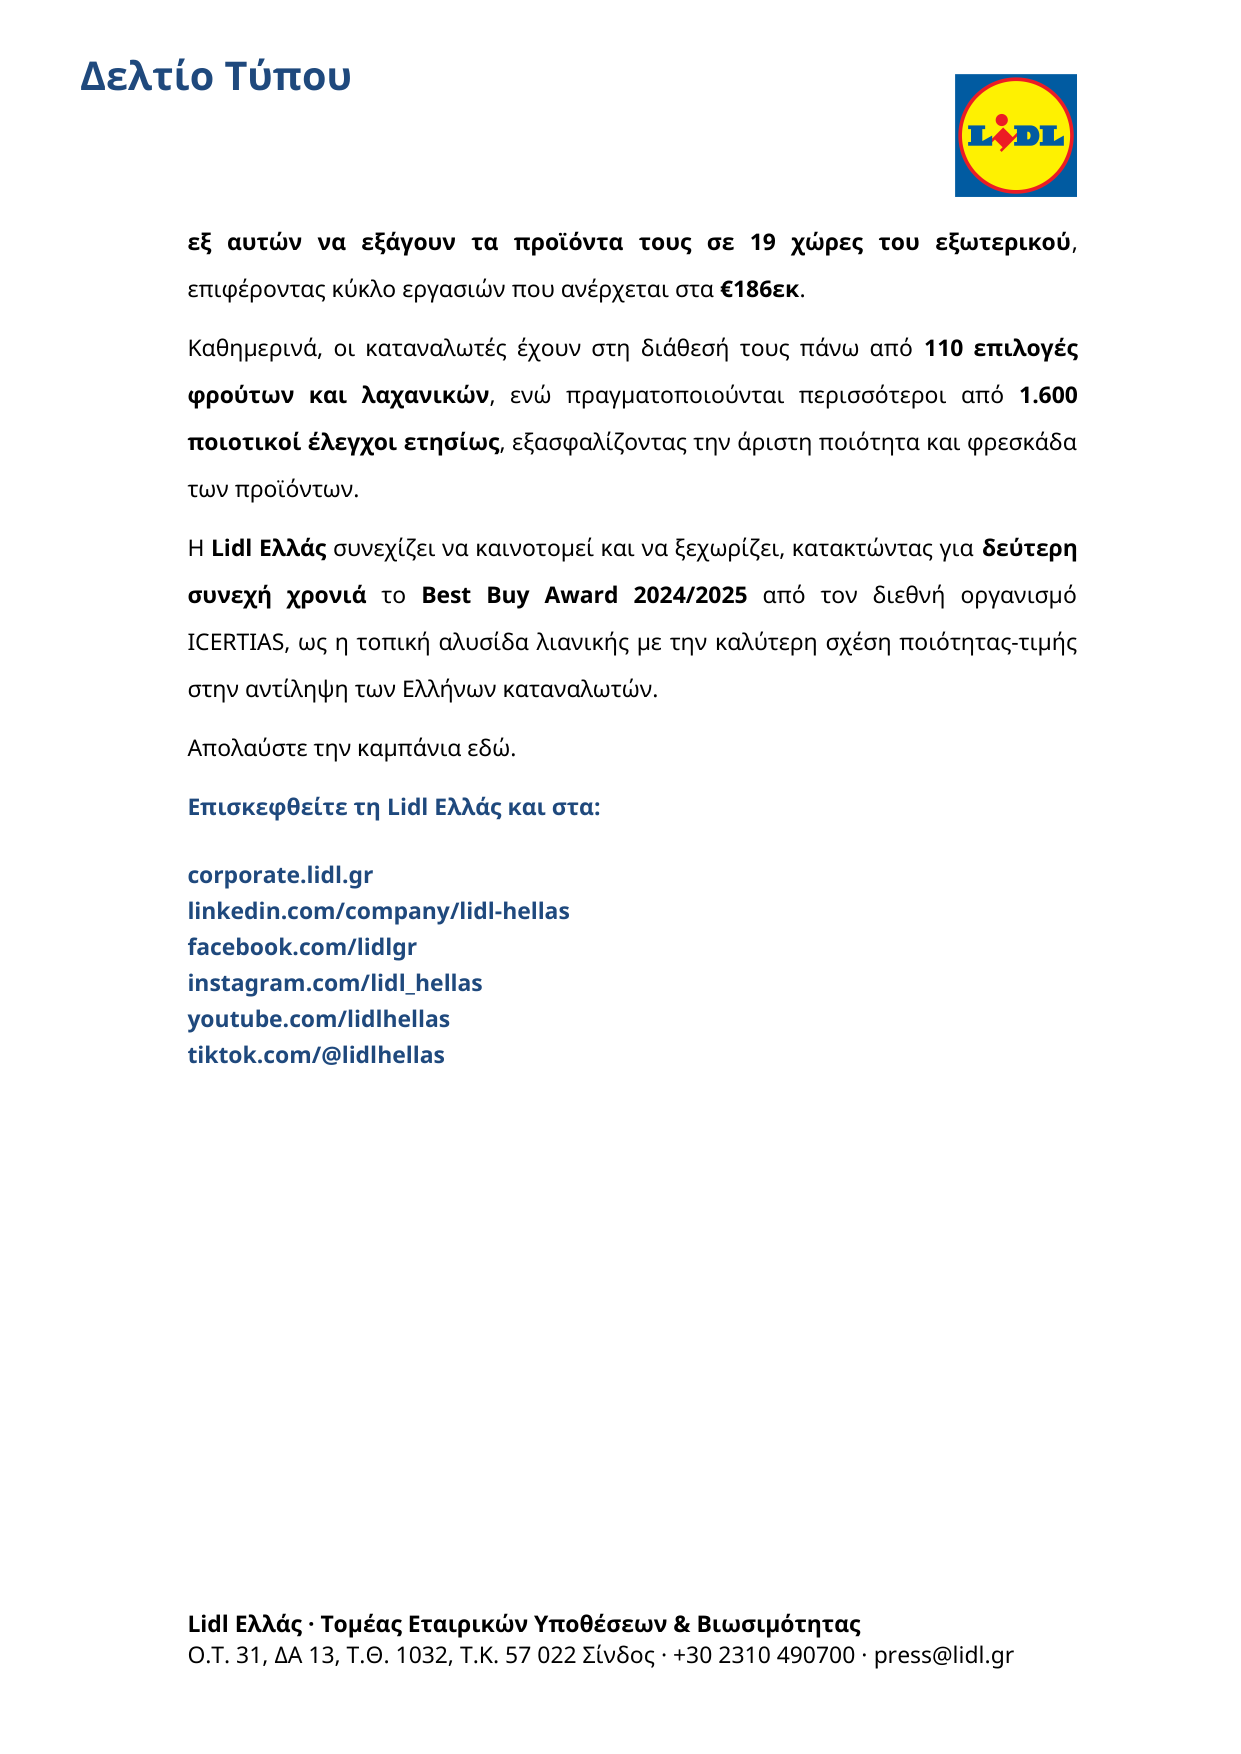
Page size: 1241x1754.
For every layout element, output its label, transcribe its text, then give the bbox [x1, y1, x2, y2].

text facebook.com/lidlgr [187, 931, 1078, 962]
text tiktok.com/@lidlhellas [187, 1039, 1078, 1070]
text Επισκεφθείτε τη Lidl Ελλάς και στα: [187, 791, 1078, 823]
text Απολαύστε την καμπάνια εδώ. [187, 732, 1078, 763]
text corporate.lidl.gr [187, 859, 1078, 890]
text Καθημερινά, οι καταναλωτές έχουν στη διάθεσή τους πάνω από 110 επιλογές φρούτων και λαχανικών, ενώ πραγματοποιούνται περισσότεροι από 1.600 ποιοτικοί έλεγχοι ετησίως, εξασφαλίζοντας την άριστη ποιότητα και φρεσκάδα των προϊόντων. [187, 332, 1078, 504]
text youtube.com/lidlhellas [187, 1003, 1078, 1034]
picture [954, 73, 1078, 198]
text instagram.com/lidl_hellas [187, 967, 1078, 998]
text Η Lidl Ελλάς συνεχίζει να καινοτομεί και να ξεχωρίζει, κατακτώντας για δεύτερη συνεχή χρονιά το Best Buy Award 2024/2025 από τον διεθνή οργανισμό ICERTIAS, ως η τοπική αλυσίδα λιανικής με την καλύτερη σχέση ποιότητας-τιμής στην αντίληψη των Ελλήνων καταναλωτών. [187, 532, 1078, 704]
text linkedin.com/company/lidl-hellas [187, 895, 1078, 926]
